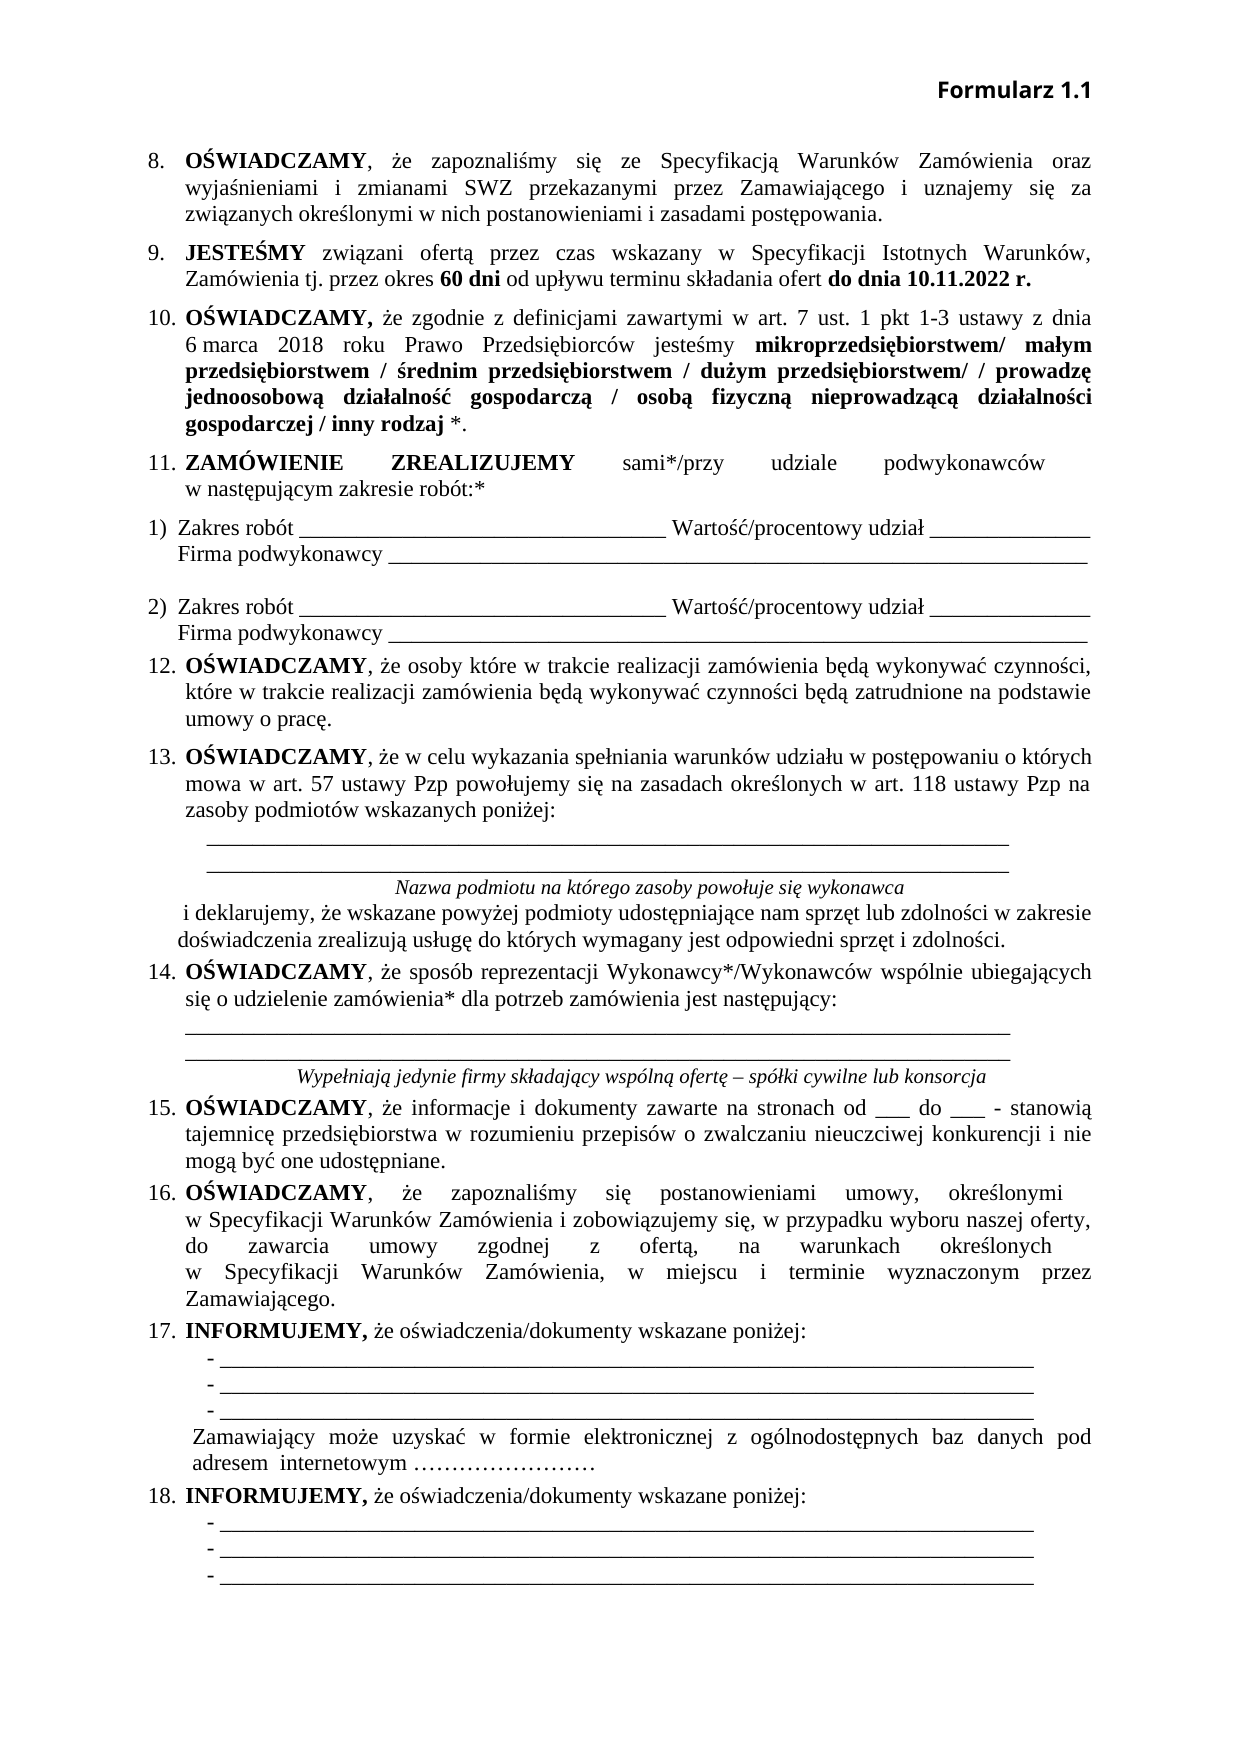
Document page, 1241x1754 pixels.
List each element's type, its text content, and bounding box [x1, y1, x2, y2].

text ________________________________________________________________________ [148, 1011, 1093, 1037]
text - _______________________________________________________________________ [207, 1344, 1093, 1370]
list OŚWIADCZAMY, że zapoznaliśmy się postanowieniami umowy, określonymi w Specyfikacji Warunków Zamówienia i zobowiązujemy się, w przypadku wyboru naszej oferty, do zawarcia umowy zgodnej z ofertą, na warunkach określonych w Specyfikacji Warunków Zamówienia, w miejscu i terminie wyznaczonym przez Zamawiającego. [148, 1179, 1093, 1311]
text Nazwa podmiotu na którego zasoby powołuje się wykonawca [207, 875, 1093, 899]
text - _______________________________________________________________________ [207, 1370, 1093, 1396]
list OŚWIADCZAMY, że zgodnie z definicjami zawartymi w art. 7 ust. 1 pkt 1-3 ustawy z dnia 6 marca 2018 roku Prawo Przedsiębiorców jesteśmy mikroprzedsiębiorstwem/ małym przedsiębiorstwem / średnim przedsiębiorstwem / dużym przedsiębiorstwem/ / prowadzę jednoosobową działalność gospodarczą / osobą fizyczną nieprowadzącą działalności gospodarczej / inny rodzaj *. [148, 304, 1093, 436]
text i deklarujemy, że wskazane powyżej podmioty udostępniające nam sprzęt lub zdolności w zakresie doświadczenia zrealizują usługę do których wymagany jest odpowiedni sprzęt i zdolności. [177, 899, 1093, 952]
list INFORMUJEMY, że oświadczenia/dokumenty wskazane poniżej: [148, 1482, 1093, 1508]
text Firma podwykonawcy _____________________________________________________________ [177, 619, 1093, 646]
text ________________________________________________________________________ [148, 1037, 1093, 1064]
list OŚWIADCZAMY, że osoby które w trakcie realizacji zamówienia będą wykonywać czynności, które w trakcie realizacji zamówienia będą wykonywać czynności będą zatrudnione na podstawie umowy o pracę. [148, 652, 1093, 731]
list OŚWIADCZAMY, że zapoznaliśmy się ze Specyfikacją Warunków Zamówienia oraz wyjaśnieniami i zmianami SWZ przekazanymi przez Zamawiającego i uznajemy się za związanych określonymi w nich postanowieniami i zasadami postępowania. [148, 148, 1093, 227]
list Zakres robót ________________________________ Wartość/procentowy udział ______________ [148, 593, 1093, 619]
text Zamawiający może uzyskać w formie elektronicznej z ogólnodostępnych baz danych pod adresem internetowym …………………… [192, 1423, 1093, 1475]
list Zakres robót ________________________________ Wartość/procentowy udział ______________ [148, 514, 1093, 540]
text - _______________________________________________________________________ [207, 1534, 1093, 1561]
text ______________________________________________________________________ [207, 822, 1093, 849]
text ______________________________________________________________________ [207, 849, 1093, 875]
list OŚWIADCZAMY, że informacje i dokumenty zawarte na stronach od ___ do ___ - stanowią tajemnicę przedsiębiorstwa w rozumieniu przepisów o zwalczaniu nieuczciwej konkurencji i nie mogą być one udostępniane. [148, 1094, 1093, 1173]
text - _______________________________________________________________________ [207, 1396, 1093, 1423]
text Wypełniają jedynie firmy składający wspólną ofertę – spółki cywilne lub konsorcja [185, 1064, 1093, 1088]
list JESTEŚMY związani ofertą przez czas wskazany w Specyfikacji Istotnych Warunków, Zamówienia tj. przez okres 60 dni od upływu terminu składania ofert do dnia 10.11.2022 r. [148, 239, 1093, 292]
list OŚWIADCZAMY, że sposób reprezentacji Wykonawcy*/Wykonawców wspólnie ubiegających się o udzielenie zamówienia* dla potrzeb zamówienia jest następujący: [148, 958, 1093, 1011]
text Firma podwykonawcy _____________________________________________________________ [177, 540, 1093, 567]
text - _______________________________________________________________________ [207, 1508, 1093, 1534]
list ZAMÓWIENIE ZREALIZUJEMY sami*/przy udziale podwykonawców w następującym zakresie robót:* [148, 449, 1093, 501]
list OŚWIADCZAMY, że w celu wykazania spełniania warunków udziału w postępowaniu o których mowa w art. 57 ustawy Pzp powołujemy się na zasadach określonych w art. 118 ustawy Pzp na zasoby podmiotów wskazanych poniżej: [148, 743, 1093, 822]
list INFORMUJEMY, że oświadczenia/dokumenty wskazane poniżej: [148, 1317, 1093, 1344]
text - _______________________________________________________________________ [207, 1561, 1093, 1587]
